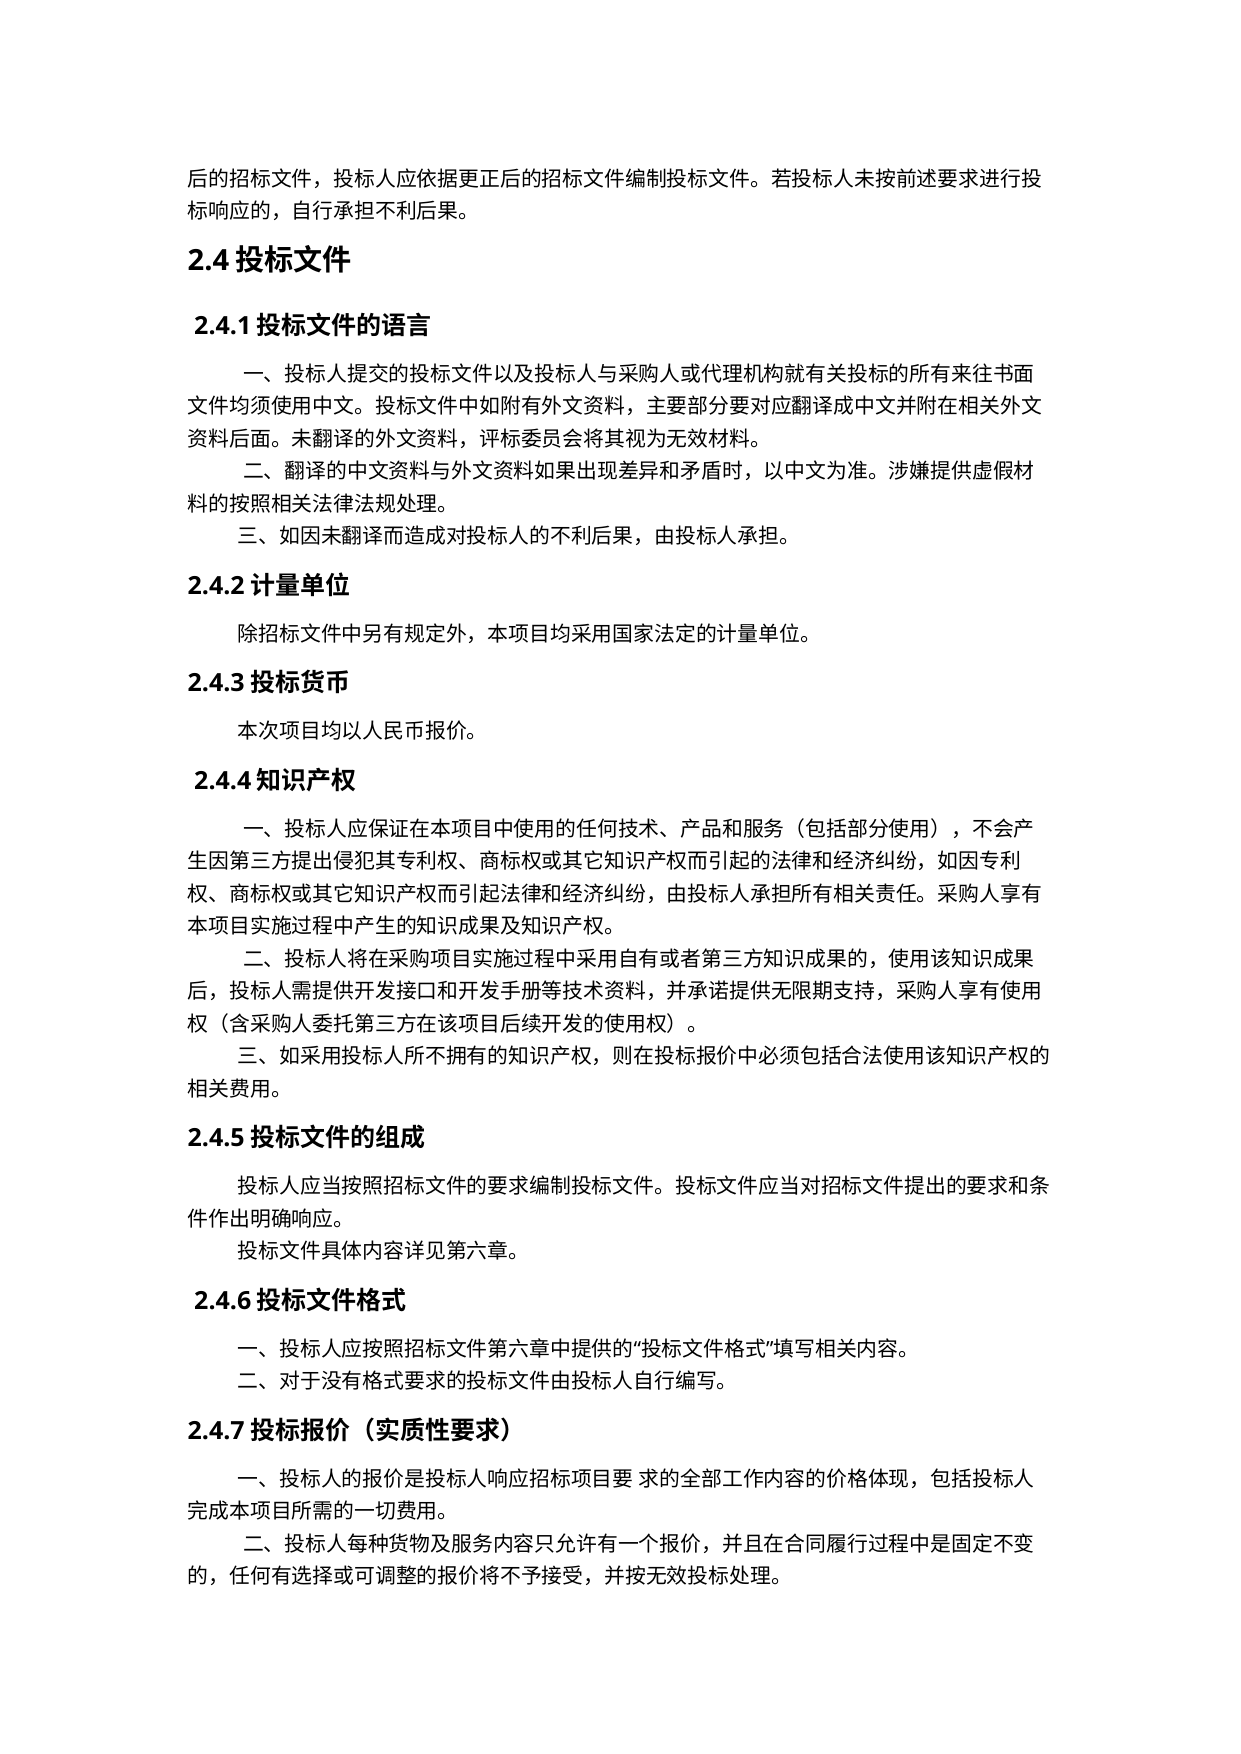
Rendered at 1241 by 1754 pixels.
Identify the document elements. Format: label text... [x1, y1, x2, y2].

text 三、如采用投标人所不拥有的知识产权，则在投标报价中必须包括合法使用该知识产权的相关费用。 [187, 1039, 1053, 1104]
text 一、投标人应按照招标文件第六章中提供的“投标文件格式”填写相关内容。 [187, 1332, 1053, 1364]
text 一、投标人的报价是投标人响应招标项目要 求的全部工作内容的价格体现，包括投标人完成本项目所需的一切费用。 [187, 1462, 1053, 1527]
text 除招标文件中另有规定外，本项目均采用国家法定的计量单位。 [187, 617, 1053, 649]
text 投标人应当按照招标文件的要求编制投标文件。投标文件应当对招标文件提出的要求和条件作出明确响应。 [187, 1169, 1053, 1234]
text 二、对于没有格式要求的投标文件由投标人自行编写。 [187, 1364, 1053, 1397]
text 三、如因未翻译而造成对投标人的不利后果，由投标人承担。 [187, 519, 1053, 552]
text 二、投标人每种货物及服务内容只允许有一个报价，并且在合同履行过程中是固定不变的，任何有选择或可调整的报价将不予接受，并按无效投标处理。 [187, 1527, 1053, 1592]
text 2.4投标文件 [187, 227, 1053, 292]
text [187, 162, 1053, 227]
text 本次项目均以人民币报价。 [187, 714, 1053, 747]
text 一、投标人提交的投标文件以及投标人与采购人或代理机构就有关投标的所有来往书面文件均须使用中文。投标文件中如附有外文资料，主要部分要对应翻译成中文并附在相关外文资料后面。未翻译的外文资料，评标委员会将其视为无效材料。 [187, 357, 1053, 454]
text 投标文件具体内容详见第六章。 [187, 1234, 1053, 1267]
text 2.4.5投标文件的组成 [187, 1104, 1053, 1169]
text 2.4.3投标货币 [187, 649, 1053, 714]
text 二、翻译的中文资料与外文资料如果出现差异和矛盾时，以中文为准。涉嫌提供虚假材料的按照相关法律法规处理。 [187, 454, 1053, 519]
text 2.4.4知识产权 [187, 747, 1053, 812]
text 二、投标人将在采购项目实施过程中采用自有或者第三方知识成果的，使用该知识成果后，投标人需提供开发接口和开发手册等技术资料，并承诺提供无限期支持，采购人享有使用权（含采购人委托第三方在该项目后续开发的使用权）。 [187, 942, 1053, 1039]
text 2.4.6投标文件格式 [187, 1267, 1053, 1332]
text 2.4.7投标报价（实质性要求） [187, 1397, 1053, 1462]
text 2.4.2计量单位 [187, 552, 1053, 617]
text 2.4.1投标文件的语言 [187, 292, 1053, 357]
text 一、投标人应保证在本项目中使用的任何技术、产品和服务（包括部分使用），不会产生因第三方提出侵犯其专利权、商标权或其它知识产权而引起的法律和经济纠纷，如因专利权、商标权或其它知识产权而引起法律和经济纠纷，由投标人承担所有相关责任。采购人享有本项目实施过程中产生的知识成果及知识产权。 [187, 812, 1053, 942]
